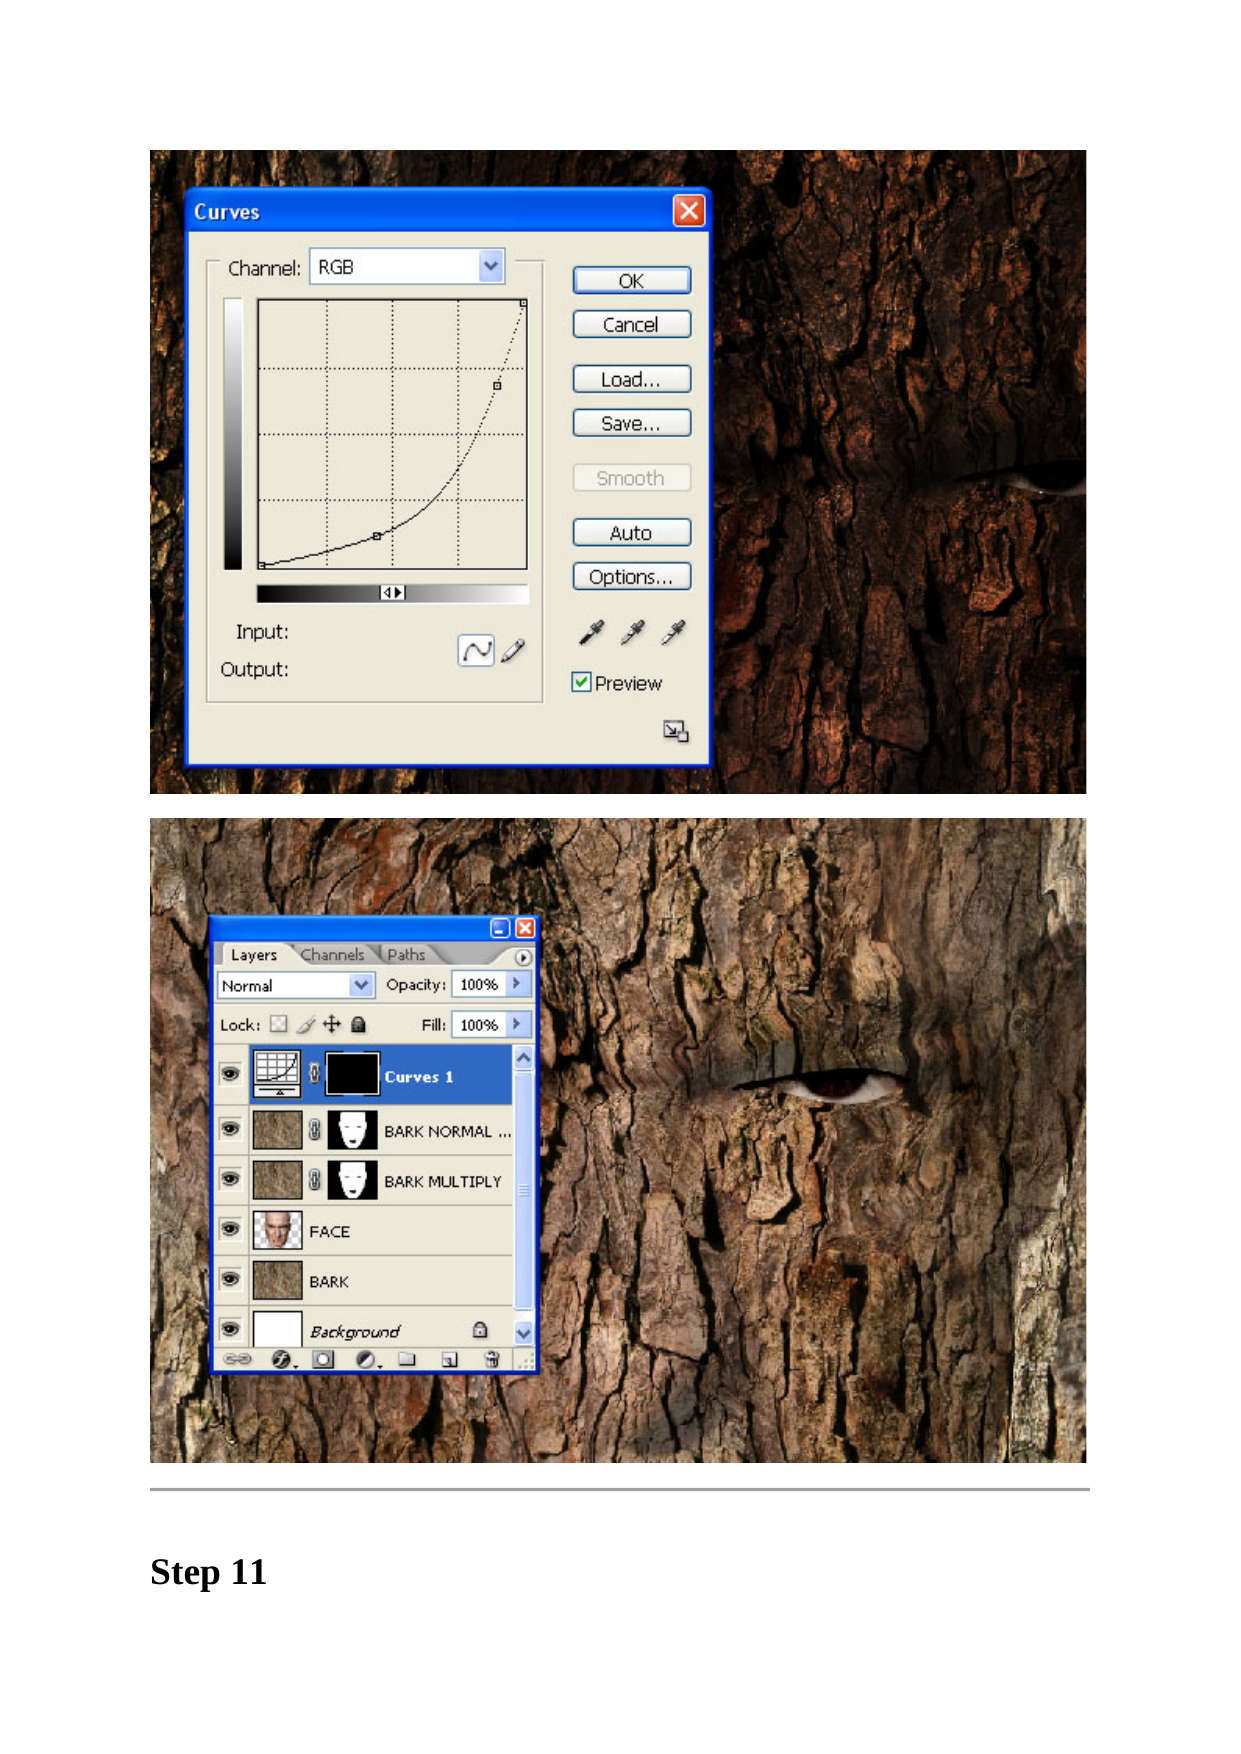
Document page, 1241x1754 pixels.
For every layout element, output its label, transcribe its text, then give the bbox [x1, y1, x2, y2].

subtitle Step 11 [150, 1549, 1090, 1592]
picture [150, 150, 1087, 794]
picture [150, 818, 1087, 1463]
